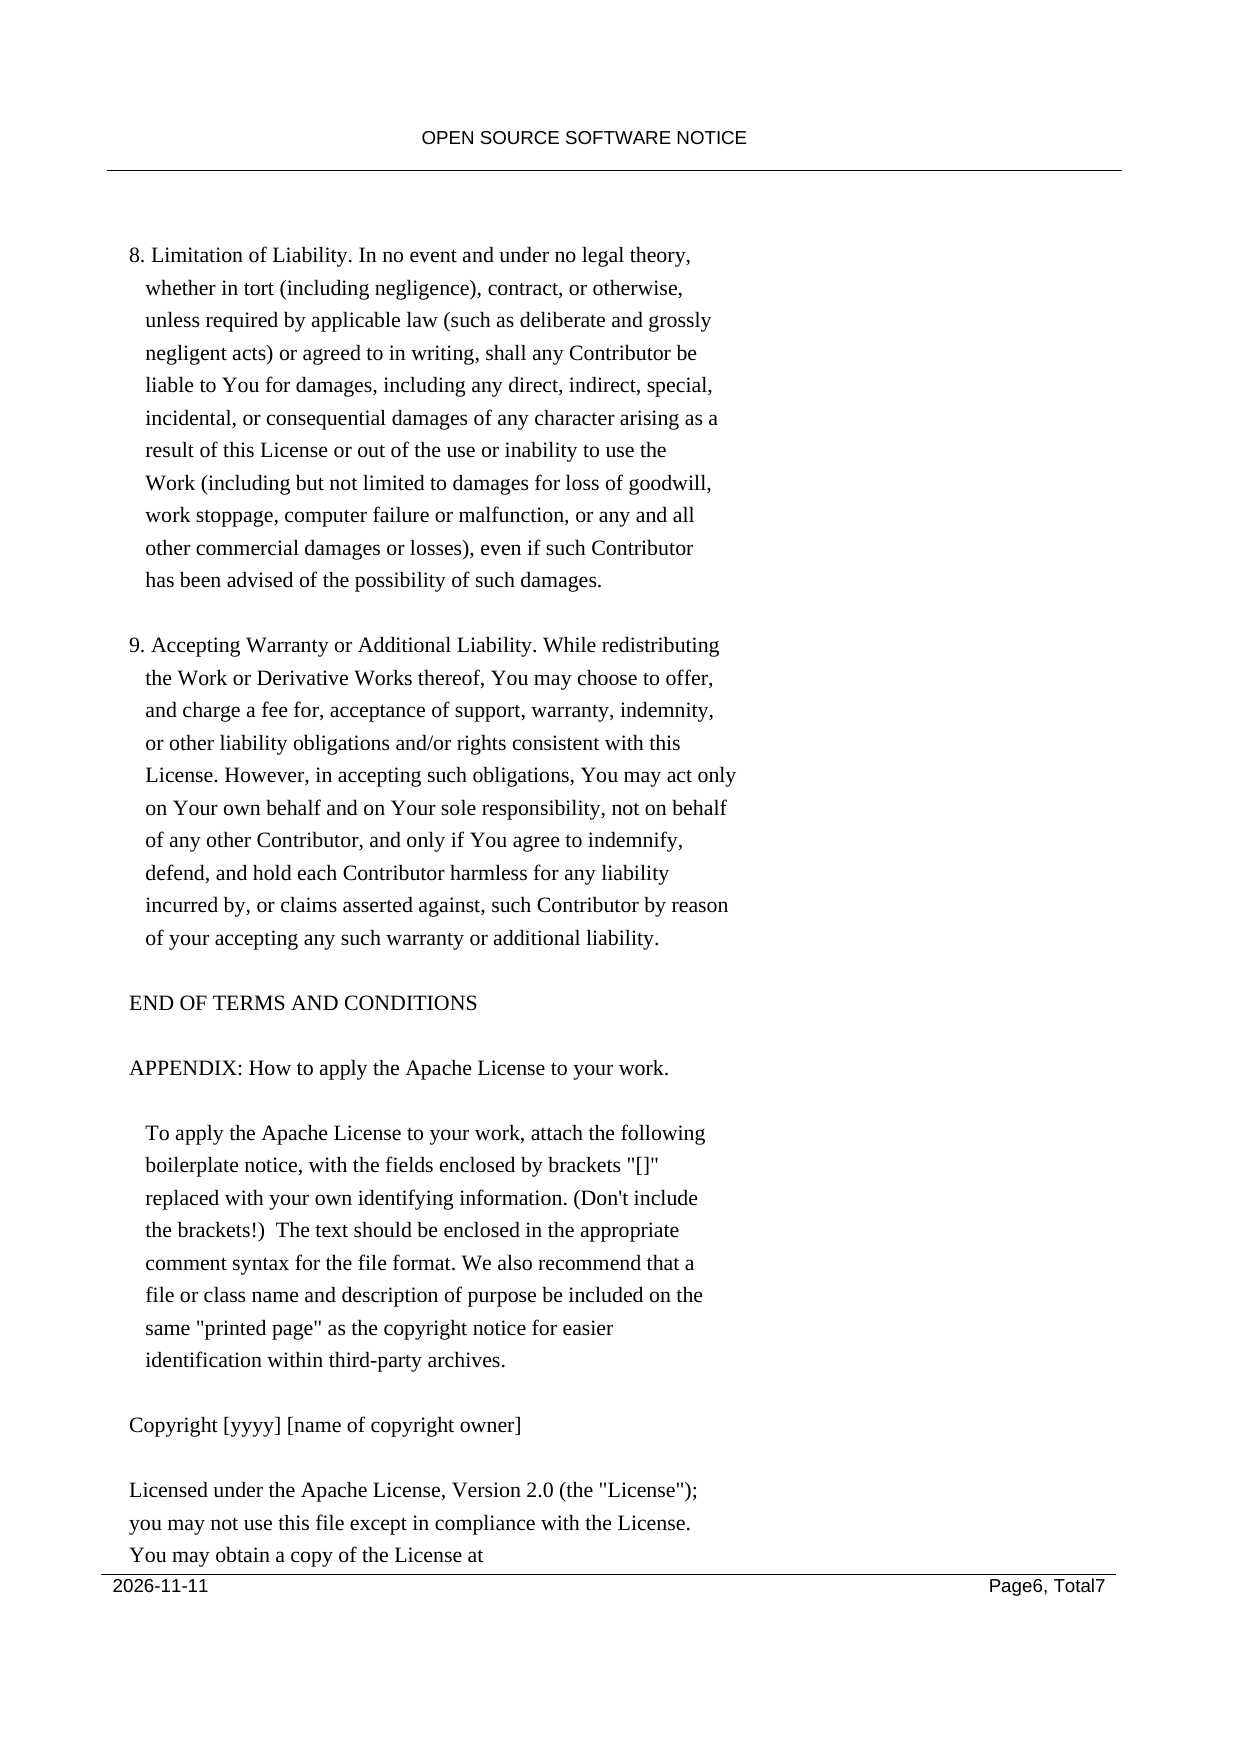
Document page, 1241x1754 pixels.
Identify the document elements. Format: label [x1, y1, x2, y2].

text [112, 206, 1128, 1571]
